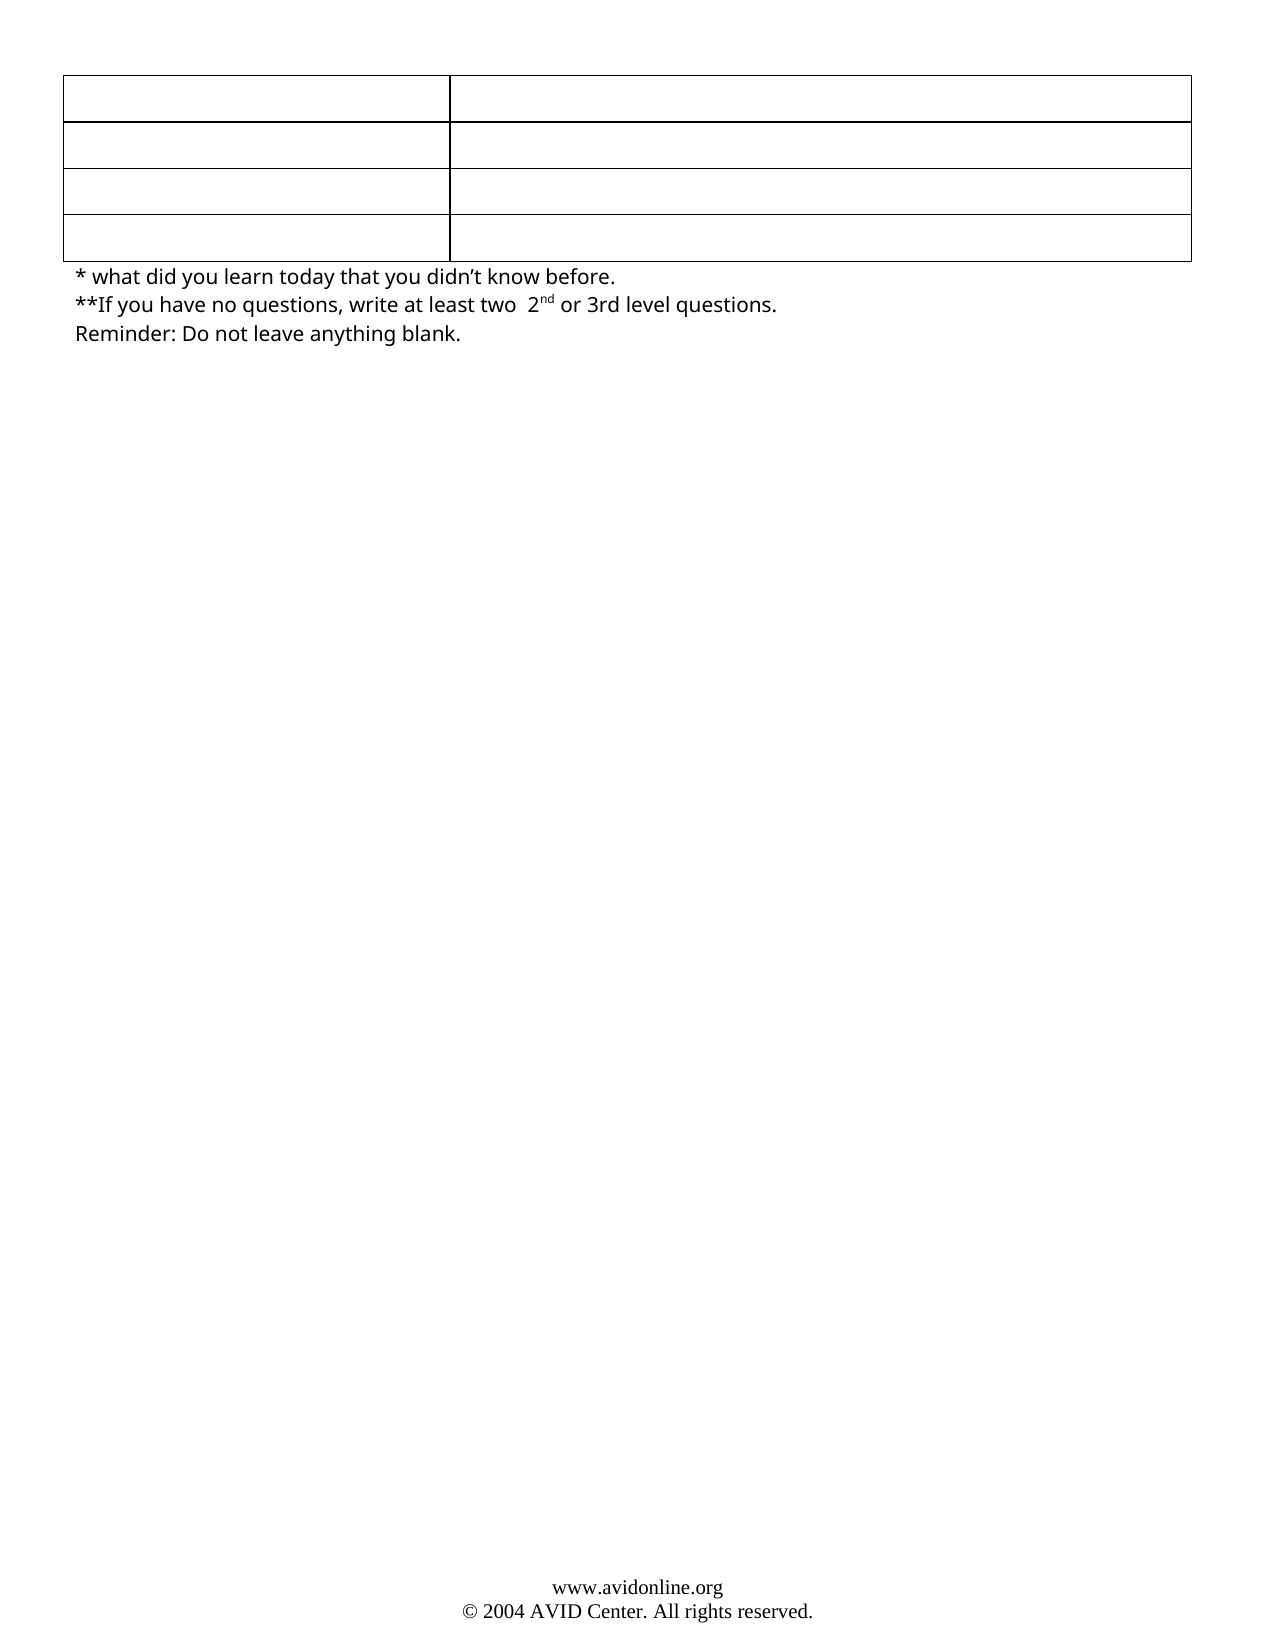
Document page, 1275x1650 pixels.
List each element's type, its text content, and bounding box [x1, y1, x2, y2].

table_cell [451, 215, 1191, 261]
table_cell [64, 123, 449, 168]
text Reminder: Do not leave anything blank. [75, 319, 1200, 347]
text **If you have no questions, write at least two 2nd or 3rd level questions. [75, 290, 1200, 319]
table_cell [64, 169, 449, 214]
text * what did you learn today that you didn’t know before. [75, 262, 1200, 290]
table_cell [451, 169, 1191, 214]
table_cell [451, 76, 1191, 121]
table_cell [64, 76, 449, 121]
table_cell [451, 123, 1191, 168]
table_cell [64, 215, 449, 261]
